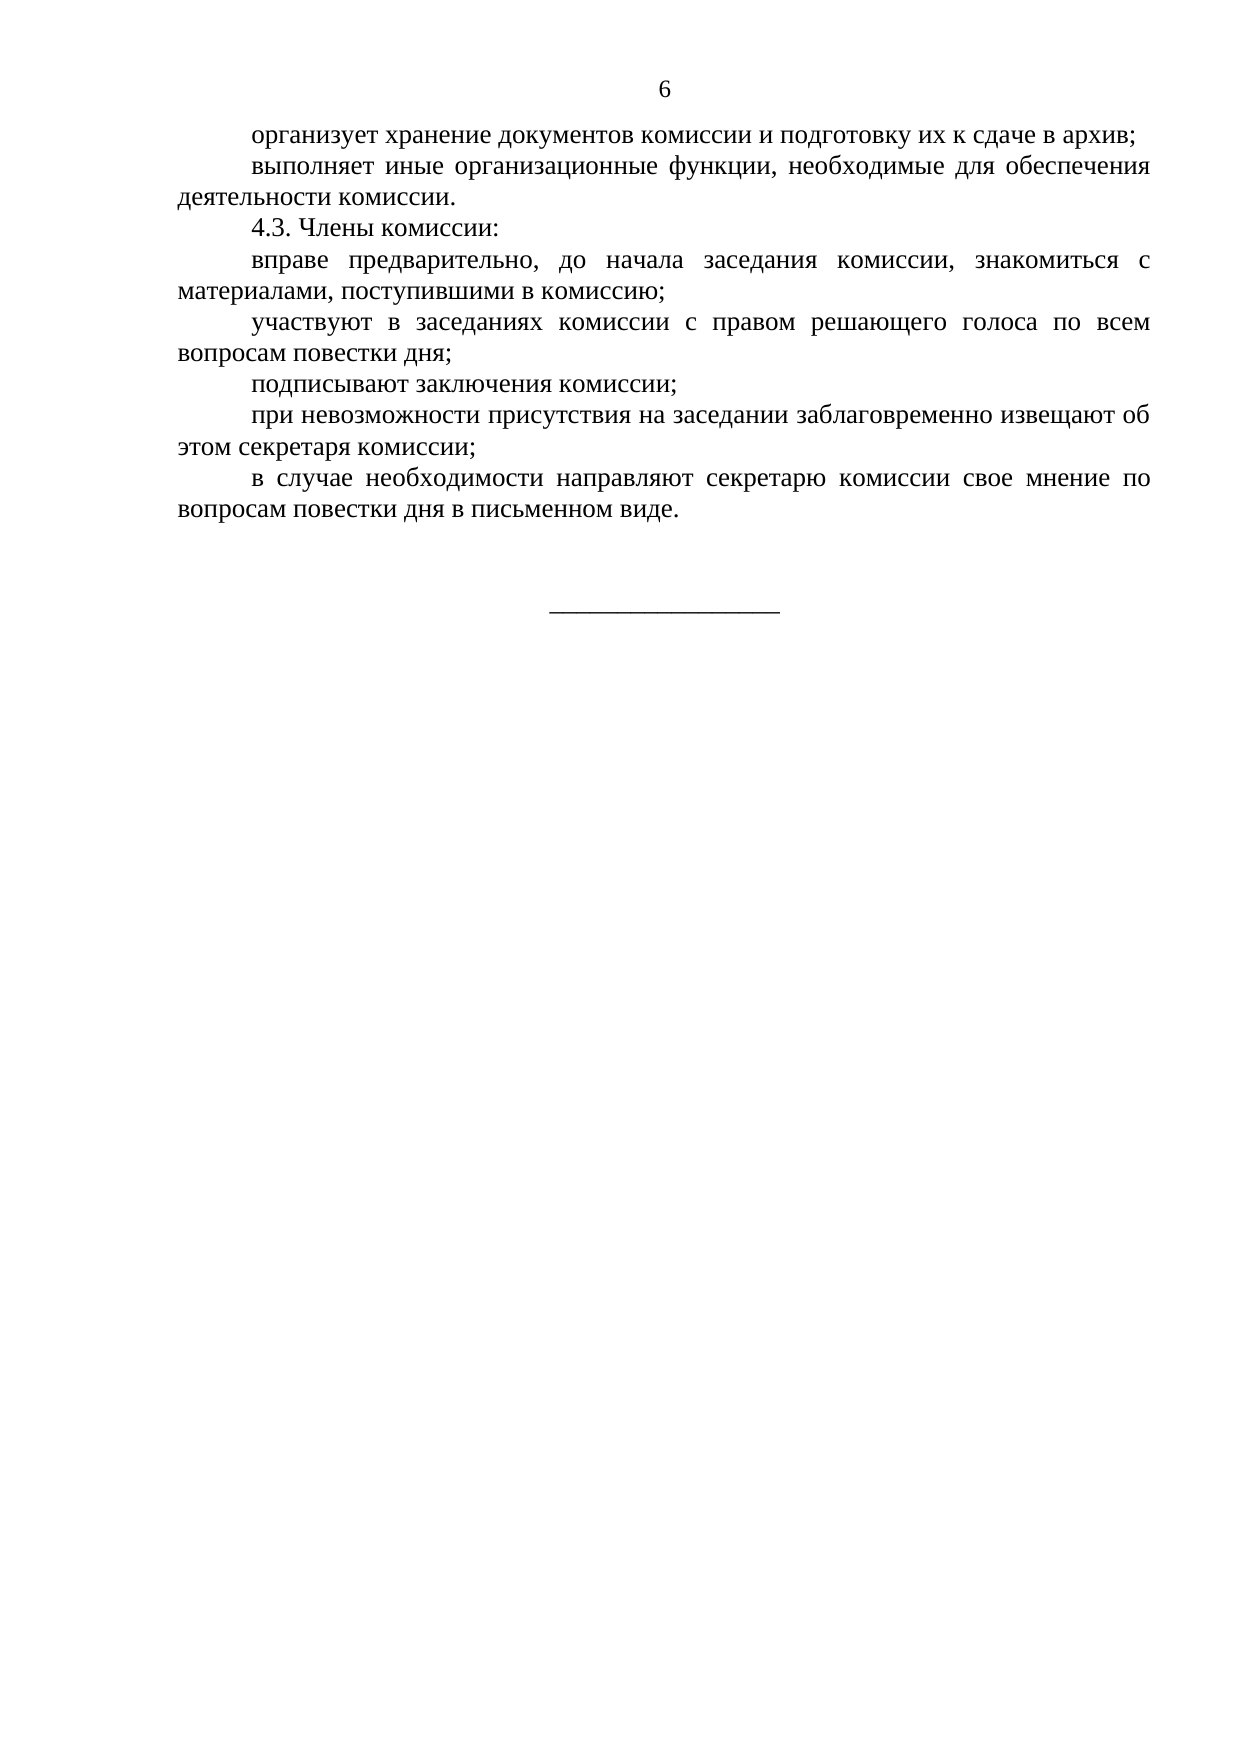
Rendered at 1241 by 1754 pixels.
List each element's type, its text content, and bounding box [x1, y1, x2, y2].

text вправе предварительно, до начала заседания комиссии, знакомиться с материалами, поступившими в комиссию; [177, 243, 1152, 305]
text выполняет иные организационные функции, необходимые для обеспечения деятельности комиссии. [177, 149, 1152, 212]
text при невозможности присутствия на заседании заблаговременно извещают об этом секретаря комиссии; [177, 398, 1152, 461]
text подписывают заключения комиссии; [177, 367, 1152, 398]
text 4.3. Члены комиссии: [177, 212, 1152, 243]
text участвуют в заседаниях комиссии с правом решающего голоса по всем вопросам повестки дня; [177, 305, 1152, 367]
text в случае необходимости направляют секретарю комиссии свое мнение по вопросам повестки дня в письменном виде. [177, 461, 1152, 523]
text _________________ [177, 585, 1152, 616]
text организует хранение документов комиссии и подготовку их к сдаче в архив; [177, 118, 1152, 149]
